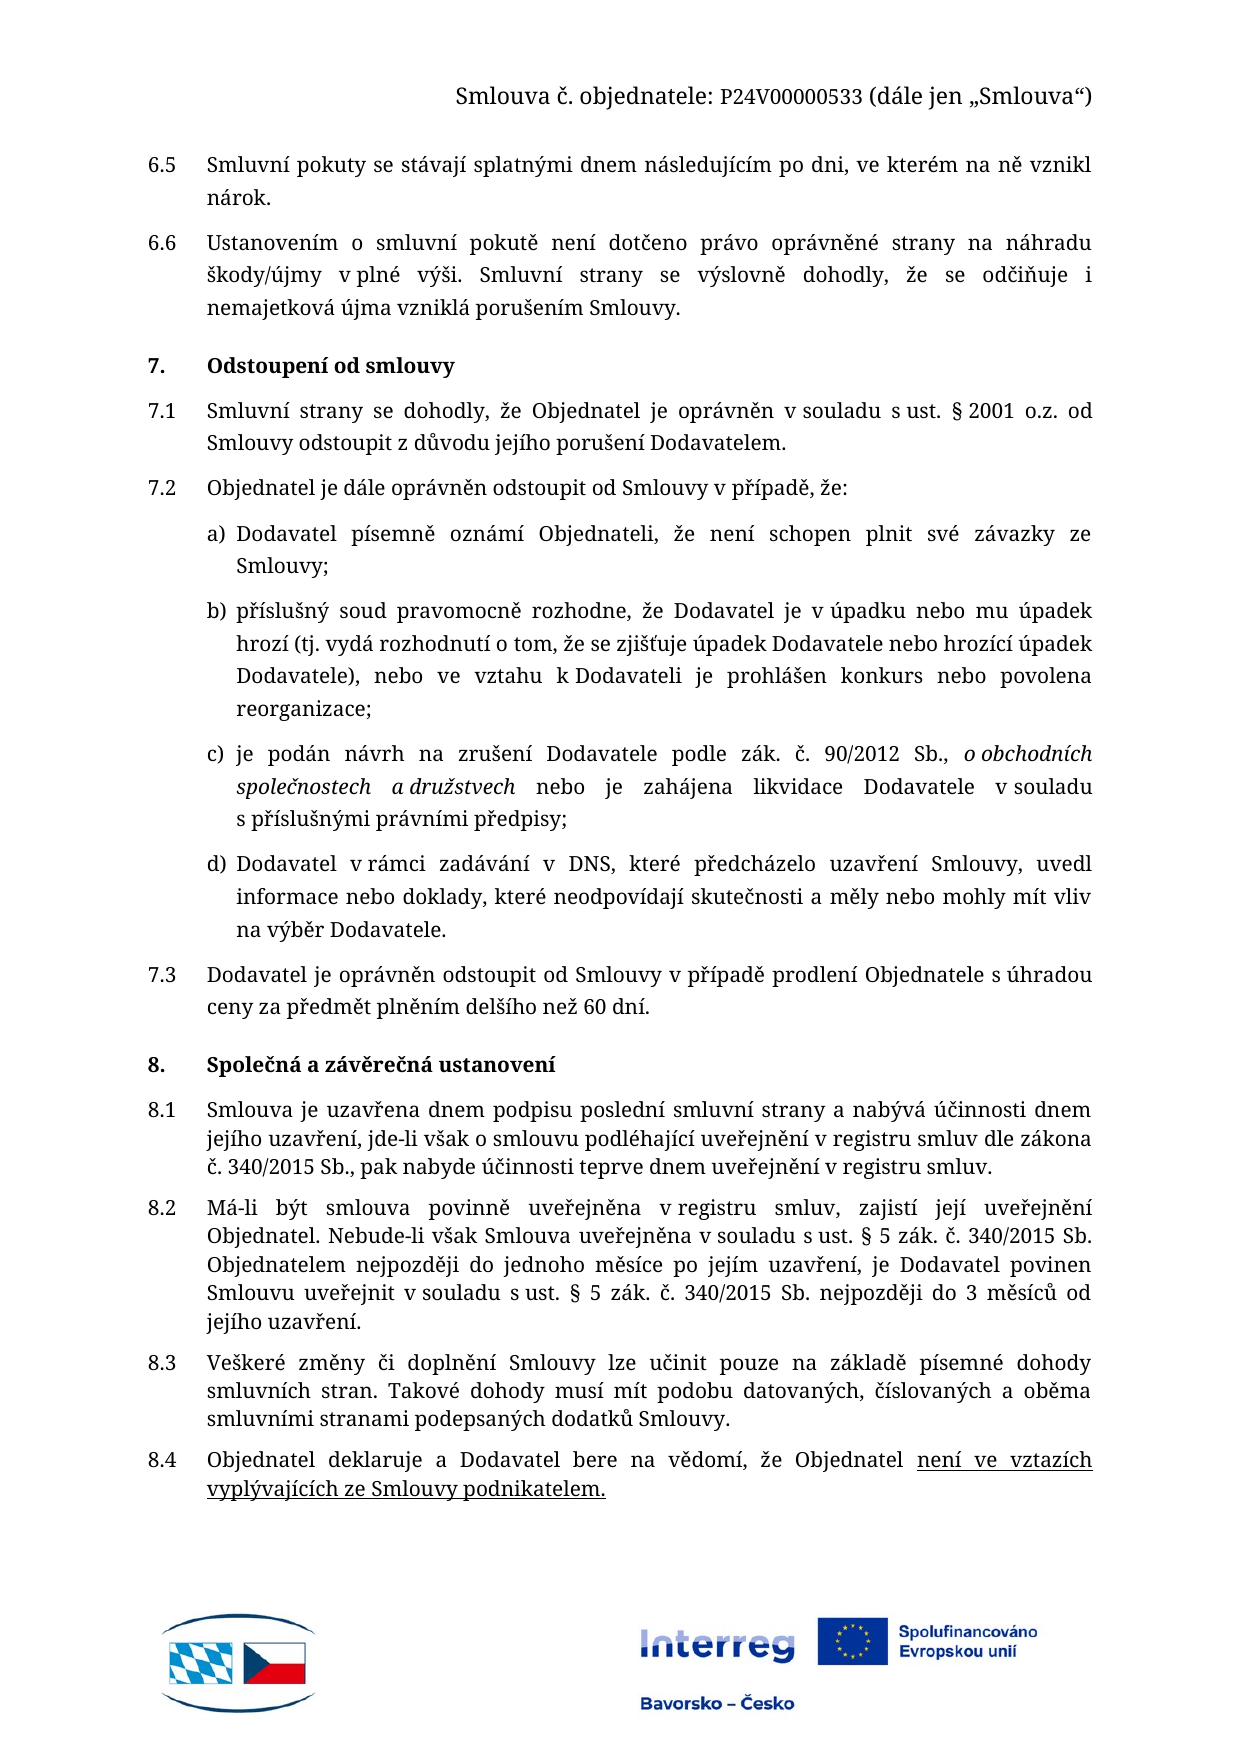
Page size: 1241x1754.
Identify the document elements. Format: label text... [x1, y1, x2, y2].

list je podán návrh na zrušení Dodavatele podle zák. č. 90/2012 Sb., o obchodních společnostech a družstvech nebo je zahájena likvidace Dodavatele v souladu s příslušnými právními předpisy; [207, 739, 1093, 833]
list příslušný soud pravomocně rozhodne, že Dodavatel je v úpadku nebo mu úpadek hrozí (tj. vydá rozhodnutí o tom, že se zjišťuje úpadek Dodavatele nebo hrozící úpadek Dodavatele), nebo ve vztahu k Dodavateli je prohlášen konkurs nebo povolena reorganizace; [207, 596, 1093, 723]
list Veškeré změny či doplnění Smlouvy lze učinit pouze na základě písemné dohody smluvních stran. Takové dohody musí mít podobu datovaných, číslovaných a oběma smluvními stranami podepsaných dodatků Smlouvy. [148, 1348, 1093, 1433]
list Dodavatel písemně oznámí Objednateli, že není schopen plnit své závazky ze Smlouvy; [207, 519, 1093, 580]
list Objednatel je dále oprávněn odstoupit od Smlouvy v případě, že: [148, 473, 1093, 502]
list Objednatel deklaruje a Dodavatel bere na vědomí, že Objednatel není ve vztazích vyplývajících ze Smlouvy podnikatelem. [148, 1446, 1093, 1502]
list Smluvní pokuty se stávají splatnými dnem následujícím po dni, ve kterém na ně vznikl nárok. [148, 150, 1093, 211]
list Dodavatel je oprávněn odstoupit od Smlouvy v případě prodlení Objednatele s úhradou ceny za předmět plněním delšího než 60 dní. [148, 960, 1093, 1021]
list Dodavatel v rámci zadávání v DNS, které předcházelo uzavření Smlouvy, uvedl informace nebo doklady, které neodpovídají skutečnosti a měly nebo mohly mít vliv na výběr Dodavatele. [207, 849, 1093, 943]
list Smluvní strany se dohodly, že Objednatel je oprávněn v souladu s ust. § 2001 o.z. od Smlouvy odstoupit z důvodu jejího porušení Dodavatelem. [148, 396, 1093, 457]
list Má-li být smlouva povinně uveřejněna v registru smluv, zajistí její uveřejnění Objednatel. Nebude-li však Smlouva uveřejněna v souladu s ust. § 5 zák. č. 340/2015 Sb. Objednatelem nejpozději do jednoho měsíce po jejím uzavření, je Dodavatel povinen Smlouvu uveřejnit v souladu s ust. § 5 zák. č. 340/2015 Sb. nejpozději do 3 měsíců od jejího uzavření. [148, 1193, 1093, 1335]
list Ustanovením o smluvní pokutě není dotčeno právo oprávněné strany na náhradu škody/újmy v plné výši. Smluvní strany se výslovně dohodly, že se odčiňuje i nemajetková újma vzniklá porušením Smlouvy. [148, 228, 1093, 322]
list Smlouva je uzavřena dnem podpisu poslední smluvní strany a nabývá účinnosti dnem jejího uzavření, jde-li však o smlouvu podléhající uveřejnění v registru smluv dle zákona č. 340/2015 Sb., pak nabyde účinnosti teprve dnem uveřejnění v registru smluv. [148, 1095, 1093, 1181]
picture [147, 1584, 1093, 1754]
list Společná a závěrečná ustanovení [148, 1050, 1093, 1078]
list Odstoupení od smlouvy [148, 351, 1093, 379]
